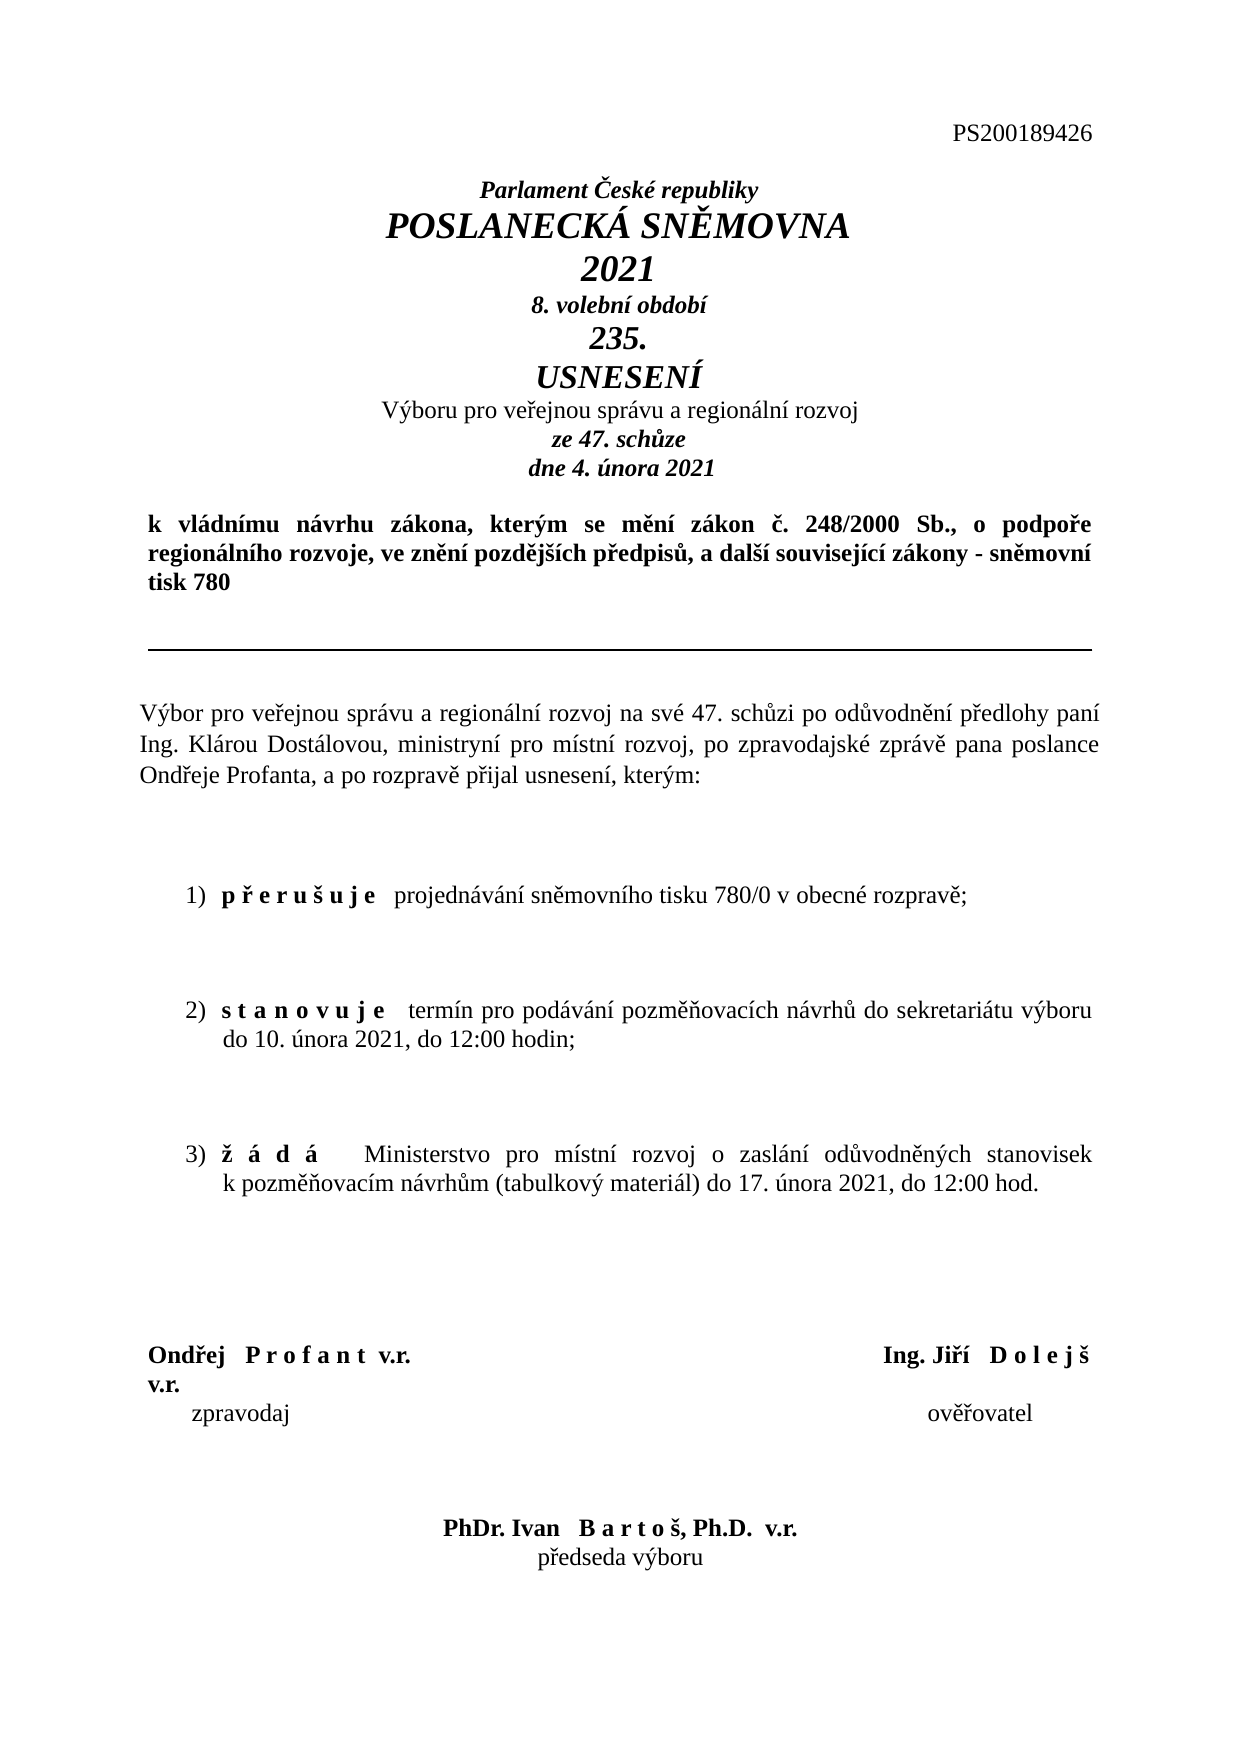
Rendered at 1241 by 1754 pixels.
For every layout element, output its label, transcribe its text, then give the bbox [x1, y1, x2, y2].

text zpravodaj ověřovatel [148, 1398, 1092, 1427]
list p ř e r u š u j e projednávání sněmovního tisku 780/0 v obecné rozpravě; [185, 880, 1092, 909]
text Výboru pro veřejnou správu a regionální rozvoj [148, 395, 1092, 424]
text Parlament České republiky [148, 175, 1092, 204]
text POSLANECKÁ SNĚMOVNA [148, 204, 1092, 247]
text 235. [148, 319, 1092, 357]
list s t a n o v u j e termín pro podávání pozměňovacích návrhů do sekretariátu výboru do 10. února 2021, do 12:00 hodin; [185, 995, 1092, 1053]
subtitle předseda výboru [148, 1542, 1092, 1570]
text USNESENÍ [148, 357, 1092, 395]
text Ondřej P r o f a n t v.r. Ing. Jiří D o l e j š v.r. [148, 1340, 1092, 1398]
subtitle PhDr. Ivan B a r t o š, Ph.D. v.r. [148, 1513, 1092, 1542]
text PS200189426 [148, 118, 1092, 147]
text 2021 [148, 247, 1092, 290]
text k vládnímu návrhu zákona, kterým se mění zákon č. 248/2000 Sb., o podpoře regionálního rozvoje, ve znění pozdějších předpisů, a další související zákony - sněmovní tisk 780 [148, 509, 1092, 596]
text dne 4. února 2021 [148, 453, 1092, 482]
table_header Výbor pro veřejnou správu a regionální rozvoj na své 47. schůzi po odůvodnění předlohy paní Ing. Klárou Dostálovou, ministryní pro místní rozvoj, po zpravodajské zprávě pana poslance Ondřeje Profanta, a po rozpravě přijal usnesení, kterým: [139, 698, 1100, 791]
text ze 47. schůze [148, 424, 1092, 453]
text 8. volební období [148, 290, 1092, 319]
list ž á d á Ministerstvo pro místní rozvoj o zaslání odůvodněných stanovisek k pozměňovacím návrhům (tabulkový materiál) do 17. února 2021, do 12:00 hod. [185, 1139, 1092, 1197]
